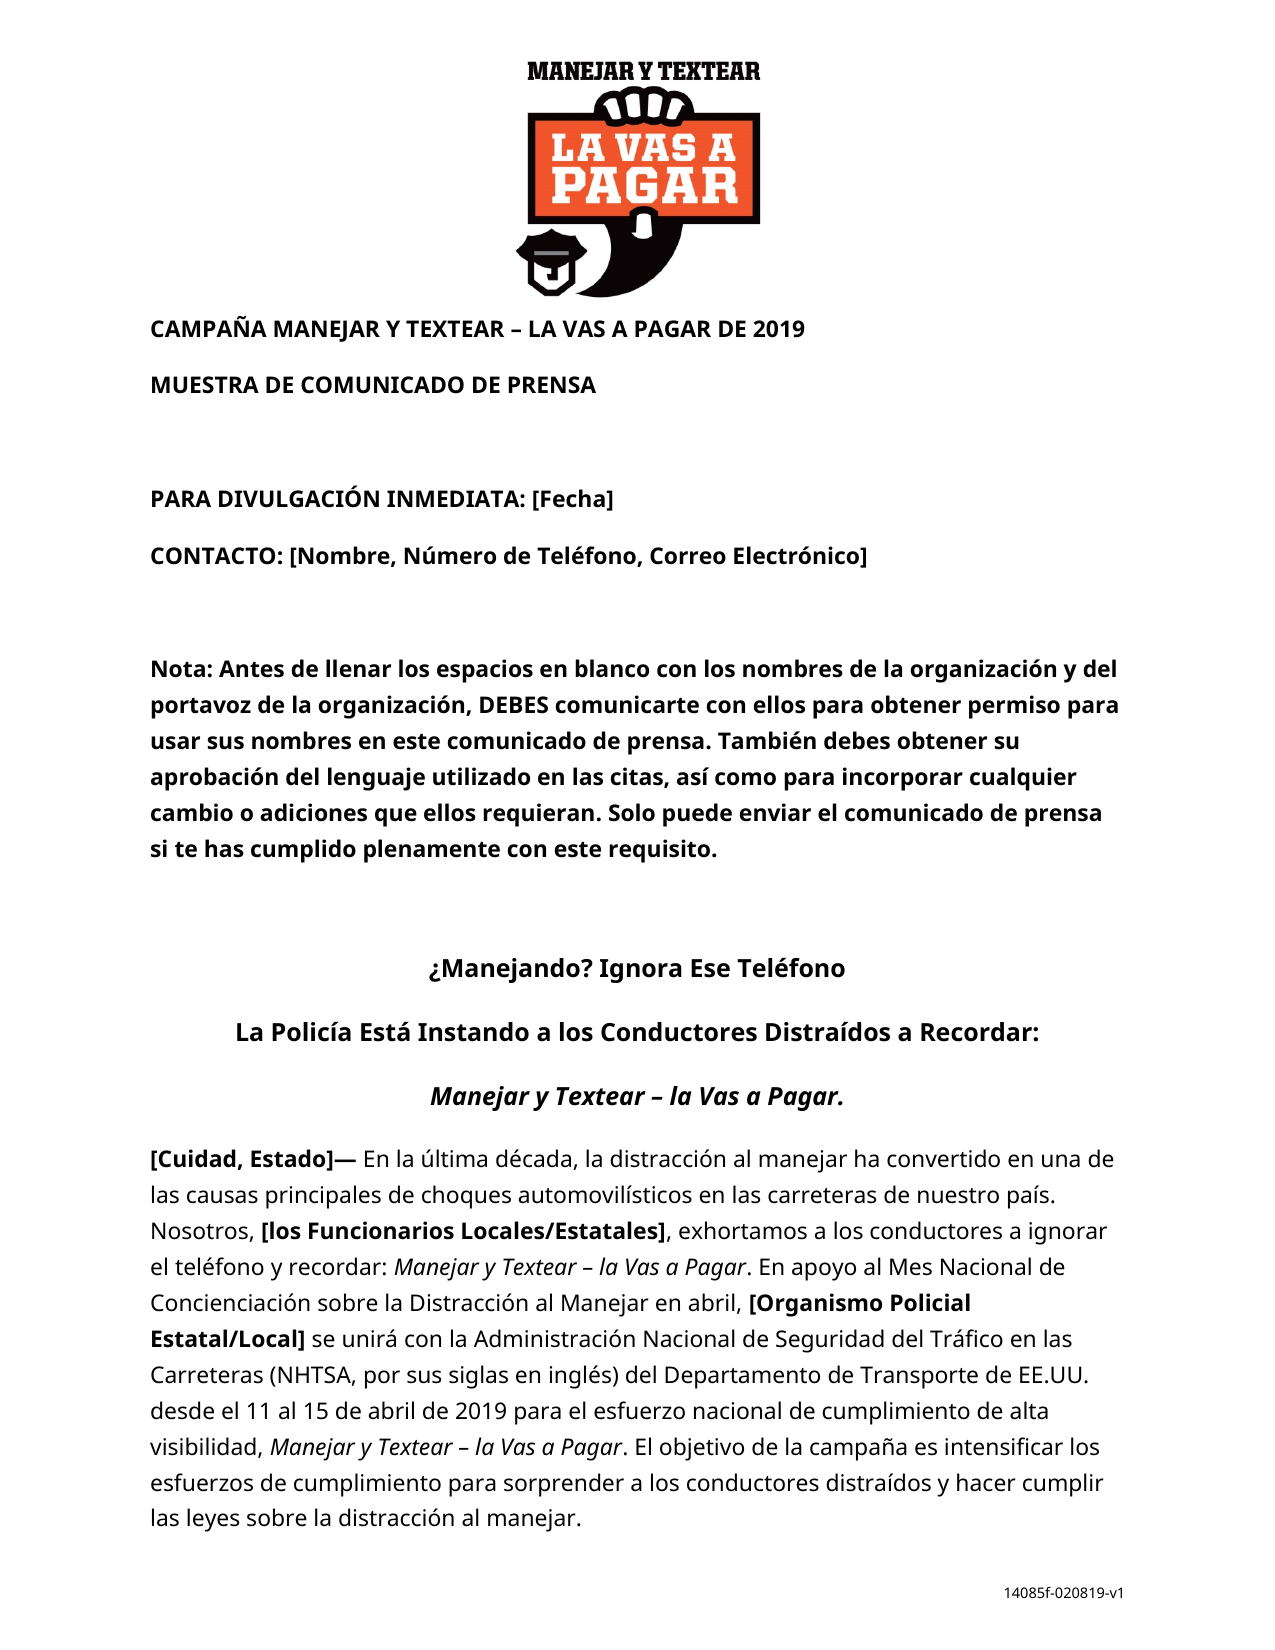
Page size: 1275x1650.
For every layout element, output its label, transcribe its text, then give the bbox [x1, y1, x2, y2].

text [Cuidad, Estado]— En la última década, la distracción al manejar ha convertido en una de las causas principales de choques automovilísticos en las carreteras de nuestro país. Nosotros, [los Funcionarios Locales/Estatales], exhortamos a los conductores a ignorar el teléfono y recordar: Manejar y Textear – la Vas a Pagar. En apoyo al Mes Nacional de Concienciación sobre la Distracción al Manejar en abril, [Organismo Policial Estatal/Local] se unirá con la Administración Nacional de Seguridad del Tráfico en las Carreteras (NHTSA, por sus siglas en inglés) del Departamento de Transporte de EE.UU. desde el 11 al 15 de abril de 2019 para el esfuerzo nacional de cumplimiento de alta visibilidad, Manejar y Textear – la Vas a Pagar. El objetivo de la campaña es intensificar los esfuerzos de cumplimiento para sorprender a los conductores distraídos y hacer cumplir las leyes sobre la distracción al manejar. [150, 1143, 1125, 1534]
text PARA DIVULGACIÓN INMEDIATA: [Fecha] [150, 483, 1125, 514]
text La Policía Está Instando a los Conductores Distraídos a Recordar: [150, 1015, 1125, 1049]
text CAMPAÑA MANEJAR Y TEXTEAR – LA VAS A PAGAR DE 2019 [150, 312, 1125, 344]
text MUESTRA DE COMUNICADO DE PRENSA [150, 369, 1125, 401]
text CONTACTO: [Nombre, Número de Teléfono, Correo Electrónico] [150, 539, 1125, 571]
picture [513, 60, 762, 313]
text Nota: Antes de llenar los espacios en blanco con los nombres de la organización y del portavoz de la organización, DEBES comunicarte con ellos para obtener permiso para usar sus nombres en este comunicado de prensa. También debes obtener su aprobación del lenguaje utilizado en las citas, así como para incorporar cualquier cambio o adiciones que ellos requieran. Solo puede enviar el comunicado de prensa si te has cumplido plenamente con este requisito. [150, 653, 1125, 864]
text ¿Manejando? Ignora Ese Teléfono [150, 951, 1125, 984]
text Manejar y Textear – la Vas a Pagar. [150, 1079, 1125, 1113]
